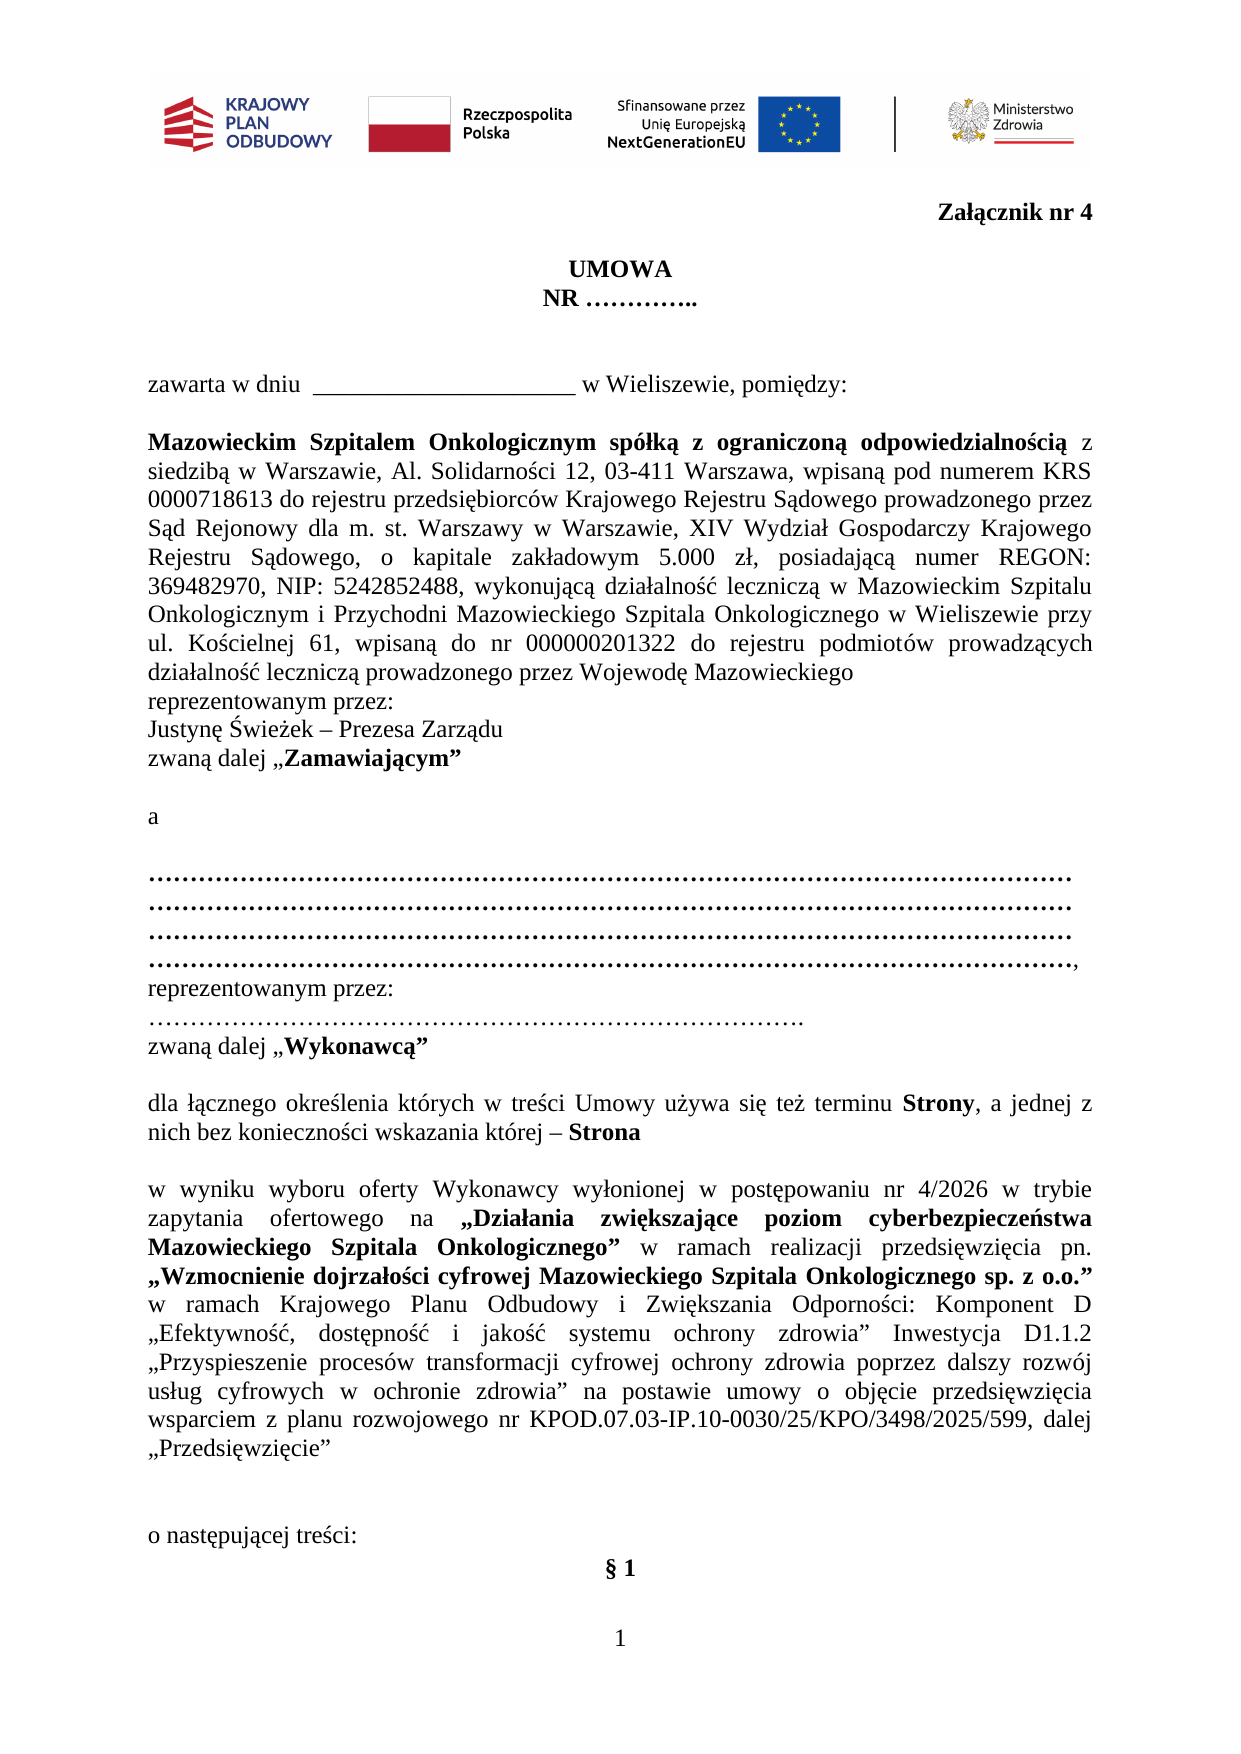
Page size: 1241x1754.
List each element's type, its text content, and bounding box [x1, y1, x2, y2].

text dla łącznego określenia których w treści Umowy używa się też terminu Strony, a jednej z nich bez konieczności wskazania której – Strona [148, 1088, 1093, 1146]
text w wyniku wyboru oferty Wykonawcy wyłonionej w postępowaniu nr 4/2026 w trybie zapytania ofertowego na „Działania zwiększające poziom cyberbezpieczeństwa Mazowieckiego Szpitala Onkologicznego” w ramach realizacji przedsięwzięcia pn. „Wzmocnienie dojrzałości cyfrowej Mazowieckiego Szpitala Onkologicznego sp. z o.o.” w ramach Krajowego Planu Odbudowy i Zwiększania Odporności: Komponent D „Efektywność, dostępność i jakość systemu ochrony zdrowia” Inwestycja D1.1.2 „Przyspieszenie procesów transformacji cyfrowej ochrony zdrowia poprzez dalszy rozwój usług cyfrowych w ochronie zdrowia” na postawie umowy o objęcie przedsięwzięcia wsparciem z planu rozwojowego nr KPOD.07.03-IP.10-0030/25/KPO/3498/2025/599, dalej „Przedsięwzięcie” [148, 1174, 1093, 1462]
text ……………………………………………………………………. [148, 1002, 1093, 1031]
text Mazowieckim Szpitalem Onkologicznym spółką z ograniczoną odpowiedzialnością z siedzibą w Warszawie, Al. Solidarności 12, 03-411 Warszawa, wpisaną pod numerem KRS 0000718613 do rejestru przedsiębiorców Krajowego Rejestru Sądowego prowadzonego przez Sąd Rejonowy dla m. st. Warszawy w Warszawie, XIV Wydział Gospodarczy Krajowego Rejestru Sądowego, o kapitale zakładowym 5.000 zł, posiadającą numer REGON: 369482970, NIP: 5242852488, wykonującą działalność leczniczą w Mazowieckim Szpitalu Onkologicznym i Przychodni Mazowieckiego Szpitala Onkologicznego w Wieliszewie przy ul. Kościelnej 61, wpisaną do nr 000000201322 do rejestru podmiotów prowadzących działalność leczniczą prowadzonego przez Wojewodę Mazowieckiego [148, 427, 1093, 686]
text zwaną dalej „Zamawiającym” [148, 743, 1093, 772]
text …………………………………………………………………………………………………………………………………………………………………………………………………………………………………………………………………………………………………………………………………………………………………………………………………………, [148, 858, 1093, 973]
text zawarta w dniu _____________________ w Wieliszewie, pomiędzy: [148, 369, 1093, 398]
subtitle o następującej treści: [148, 1520, 1093, 1549]
text § 1 [148, 1553, 1093, 1582]
text zwaną dalej „Wykonawcą” [148, 1031, 1093, 1059]
text reprezentowanym przez: [148, 973, 1093, 1002]
text NR ………….. [148, 283, 1093, 312]
text a [148, 801, 1093, 829]
text Załącznik nr 4 [591, 197, 1093, 226]
picture [147, 73, 1093, 169]
text Justynę Świeżek – Prezesa Zarządu [148, 714, 1093, 743]
text UMOWA [148, 254, 1093, 283]
text reprezentowanym przez: [148, 686, 1093, 714]
